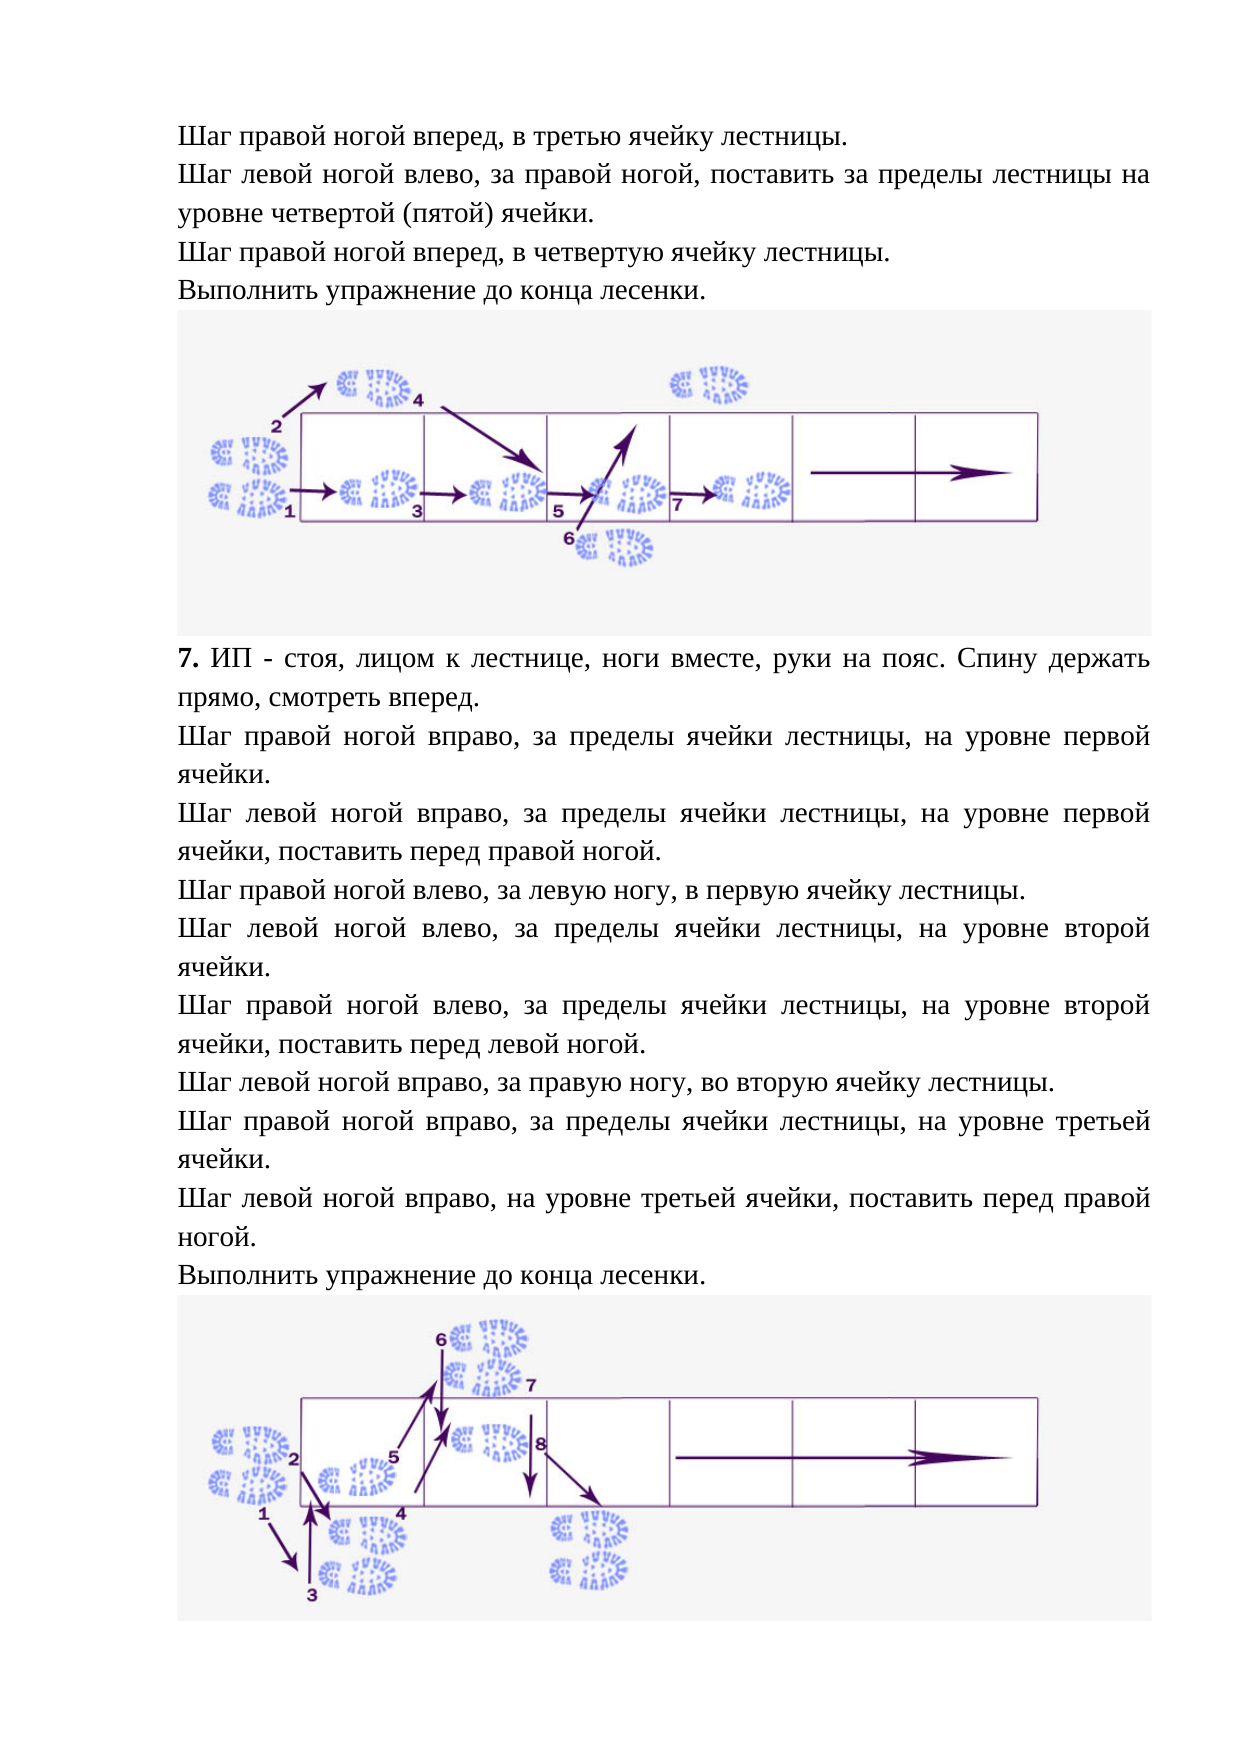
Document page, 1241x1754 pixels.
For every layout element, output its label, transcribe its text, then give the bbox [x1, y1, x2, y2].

picture [177, 310, 1152, 636]
text Шаг правой ногой вправо, за пределы ячейки лестницы, на уровне третьей ячейки. [177, 1103, 1152, 1175]
text Шаг левой ногой вправо, на уровне третьей ячейки, поставить перед правой ногой. [177, 1180, 1152, 1252]
text Шаг левой ногой влево, за пределы ячейки лестницы, на уровне второй ячейки. [177, 910, 1152, 982]
text Шаг правой ногой вперед, в третью ячейку лестницы. [177, 118, 1152, 152]
text Выполнить упражнение до конца лесенки. [177, 1257, 1152, 1291]
text Шаг левой ногой вправо, за правую ногу, во вторую ячейку лестницы. [177, 1064, 1152, 1098]
text Шаг правой ногой влево, за пределы ячейки лестницы, на уровне второй ячейки, поставить перед левой ногой. [177, 987, 1152, 1059]
text Шаг правой ногой влево, за левую ногу, в первую ячейку лестницы. [177, 872, 1152, 905]
text Выполнить упражнение до конца лесенки. [177, 272, 1152, 306]
text Шаг правой ногой вправо, за пределы ячейки лестницы, на уровне первой ячейки. [177, 718, 1152, 790]
text 7. ИП - стоя, лицом к лестнице, ноги вместе, руки на пояс. Спину держать прямо, смотреть вперед. [177, 641, 1152, 713]
text Шаг левой ногой вправо, за пределы ячейки лестницы, на уровне первой ячейки, поставить перед правой ногой. [177, 795, 1152, 867]
text Шаг левой ногой влево, за правой ногой, поставить за пределы лестницы на уровне четвертой (пятой) ячейки. [177, 157, 1152, 229]
text Шаг правой ногой вперед, в четвертую ячейку лестницы. [177, 234, 1152, 267]
picture [177, 1295, 1152, 1621]
